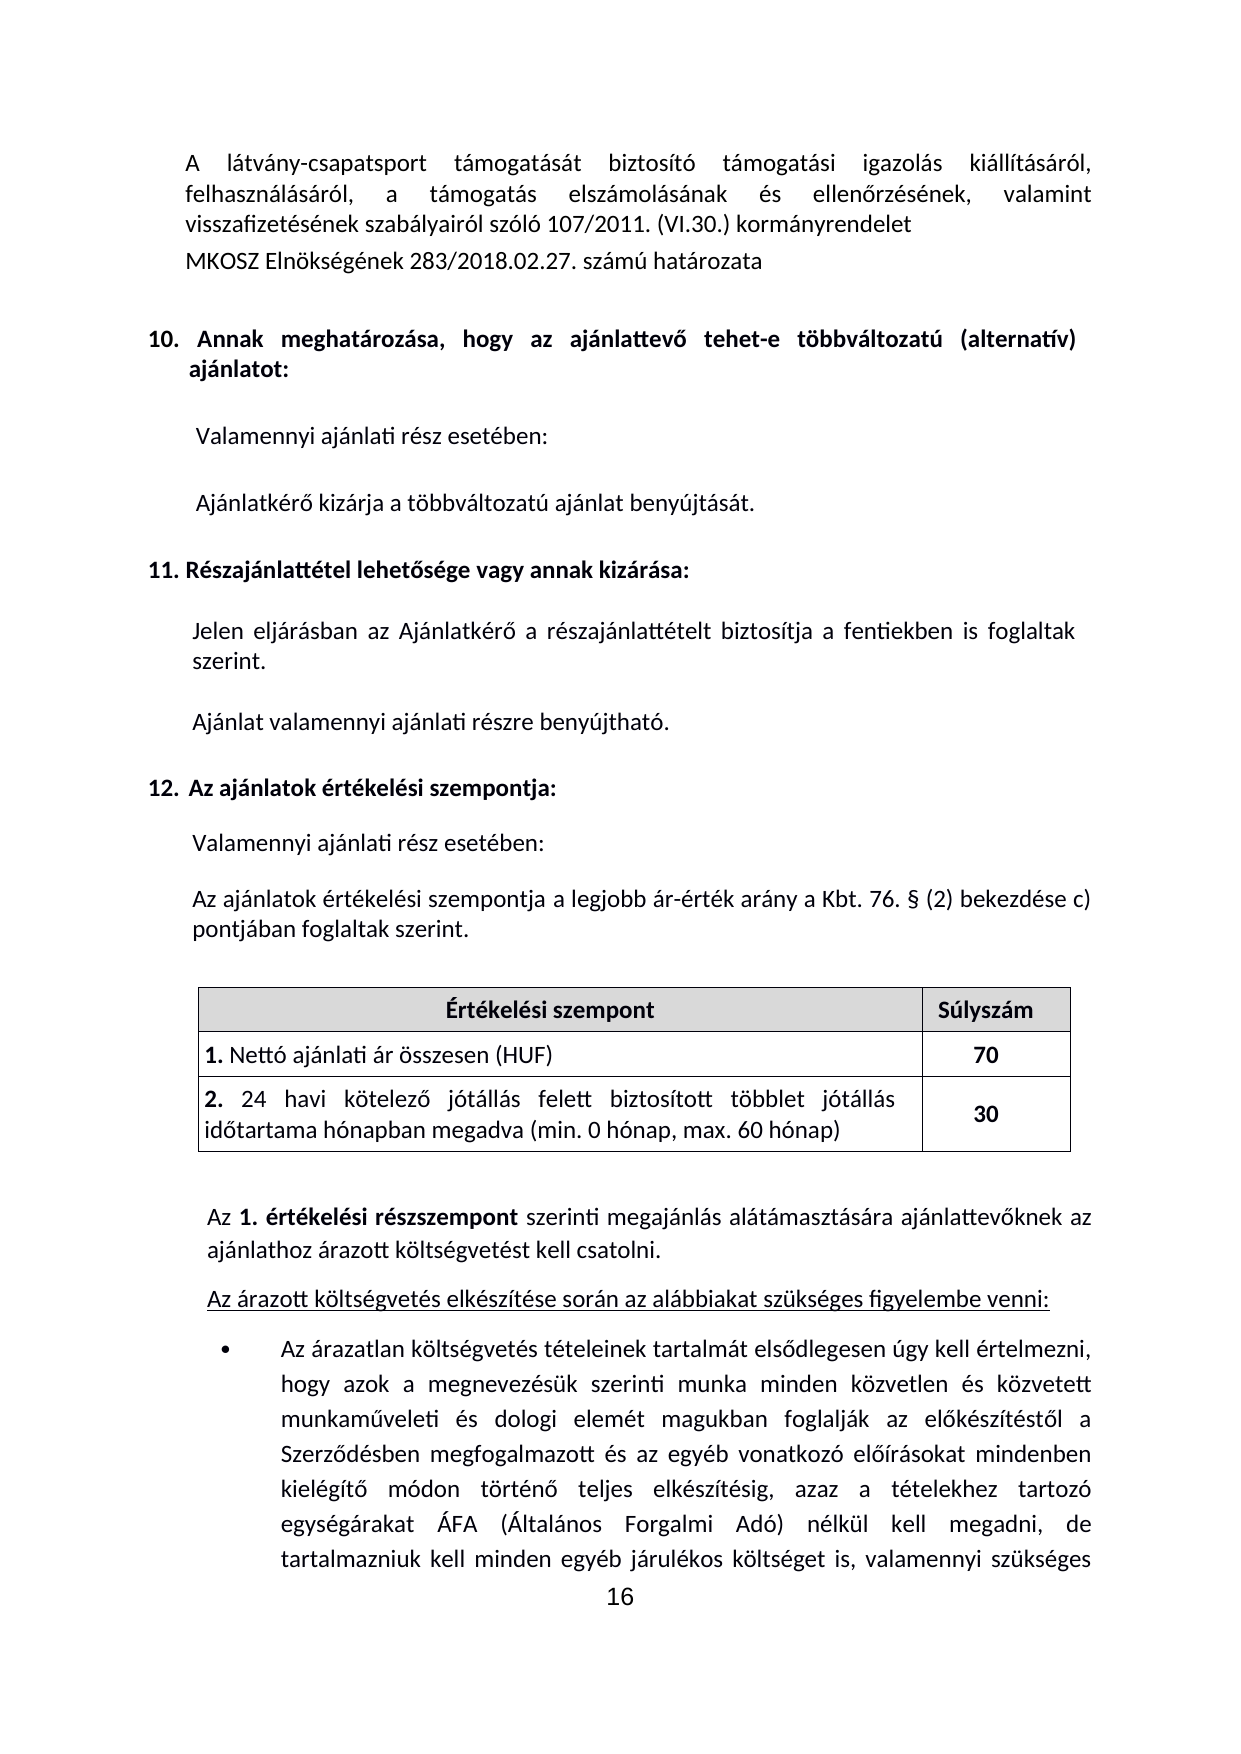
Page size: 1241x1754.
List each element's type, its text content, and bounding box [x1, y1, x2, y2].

table_header Értékelési szempont [199, 988, 922, 1031]
text Ajánlat valamennyi ajánlati részre benyújtható. [192, 706, 1077, 737]
table_cell 2. 24 havi kötelező jótállás felett biztosított többlet jótállás időtartama hónapban megadva (min. 0 hónap, max. 60 hónap) [199, 1077, 922, 1151]
table_cell 70 [923, 1032, 1070, 1076]
text 11. Részajánlattétel lehetősége vagy annak kizárása: [148, 554, 1077, 584]
text Az 1. értékelési részszempont szerinti megajánlás alátámasztására ajánlattevőknek az ajánlathoz árazott költségvetést kell csatolni. [207, 1201, 1093, 1264]
table_header Súlyszám [923, 988, 1070, 1031]
text MKOSZ Elnökségének 283/2018.02.27. számú határozata [185, 245, 1093, 276]
text Az árazott költségvetés elkészítése során az alábbiakat szükséges figyelembe venni: [207, 1284, 1093, 1314]
text Valamennyi ajánlati rész esetében: [192, 827, 1093, 858]
text 12. Az ajánlatok értékelési szempontja: [148, 772, 1077, 802]
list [222, 1333, 1093, 1574]
table_cell 1. Nettó ajánlati ár összesen (HUF) [199, 1032, 922, 1076]
table_cell 30 [923, 1077, 1070, 1151]
text A látvány-csapatsport támogatását biztosító támogatási igazolás kiállításáról, felhasználásáról, a támogatás elszámolásának és ellenőrzésének, valamint visszafizetésének szabályairól szóló 107/2011. (VI.30.) kormányrendelet [185, 148, 1093, 239]
text Jelen eljárásban az Ajánlatkérő a részajánlattételt biztosítja a fentiekben is foglaltak szerint. [192, 615, 1077, 676]
text Ajánlatkérő kizárja a többváltozatú ajánlat benyújtását. [196, 487, 1077, 517]
text Az ajánlatok értékelési szempontja a legjobb ár-érték arány a Kbt. 76. § (2) bekezdése c) pontjában foglaltak szerint. [192, 883, 1093, 944]
text 10. Annak meghatározása, hogy az ajánlattevő tehet-e többváltozatú (alternatív) ajánlatot: [148, 323, 1077, 384]
text Valamennyi ajánlati rész esetében: [196, 420, 1077, 451]
